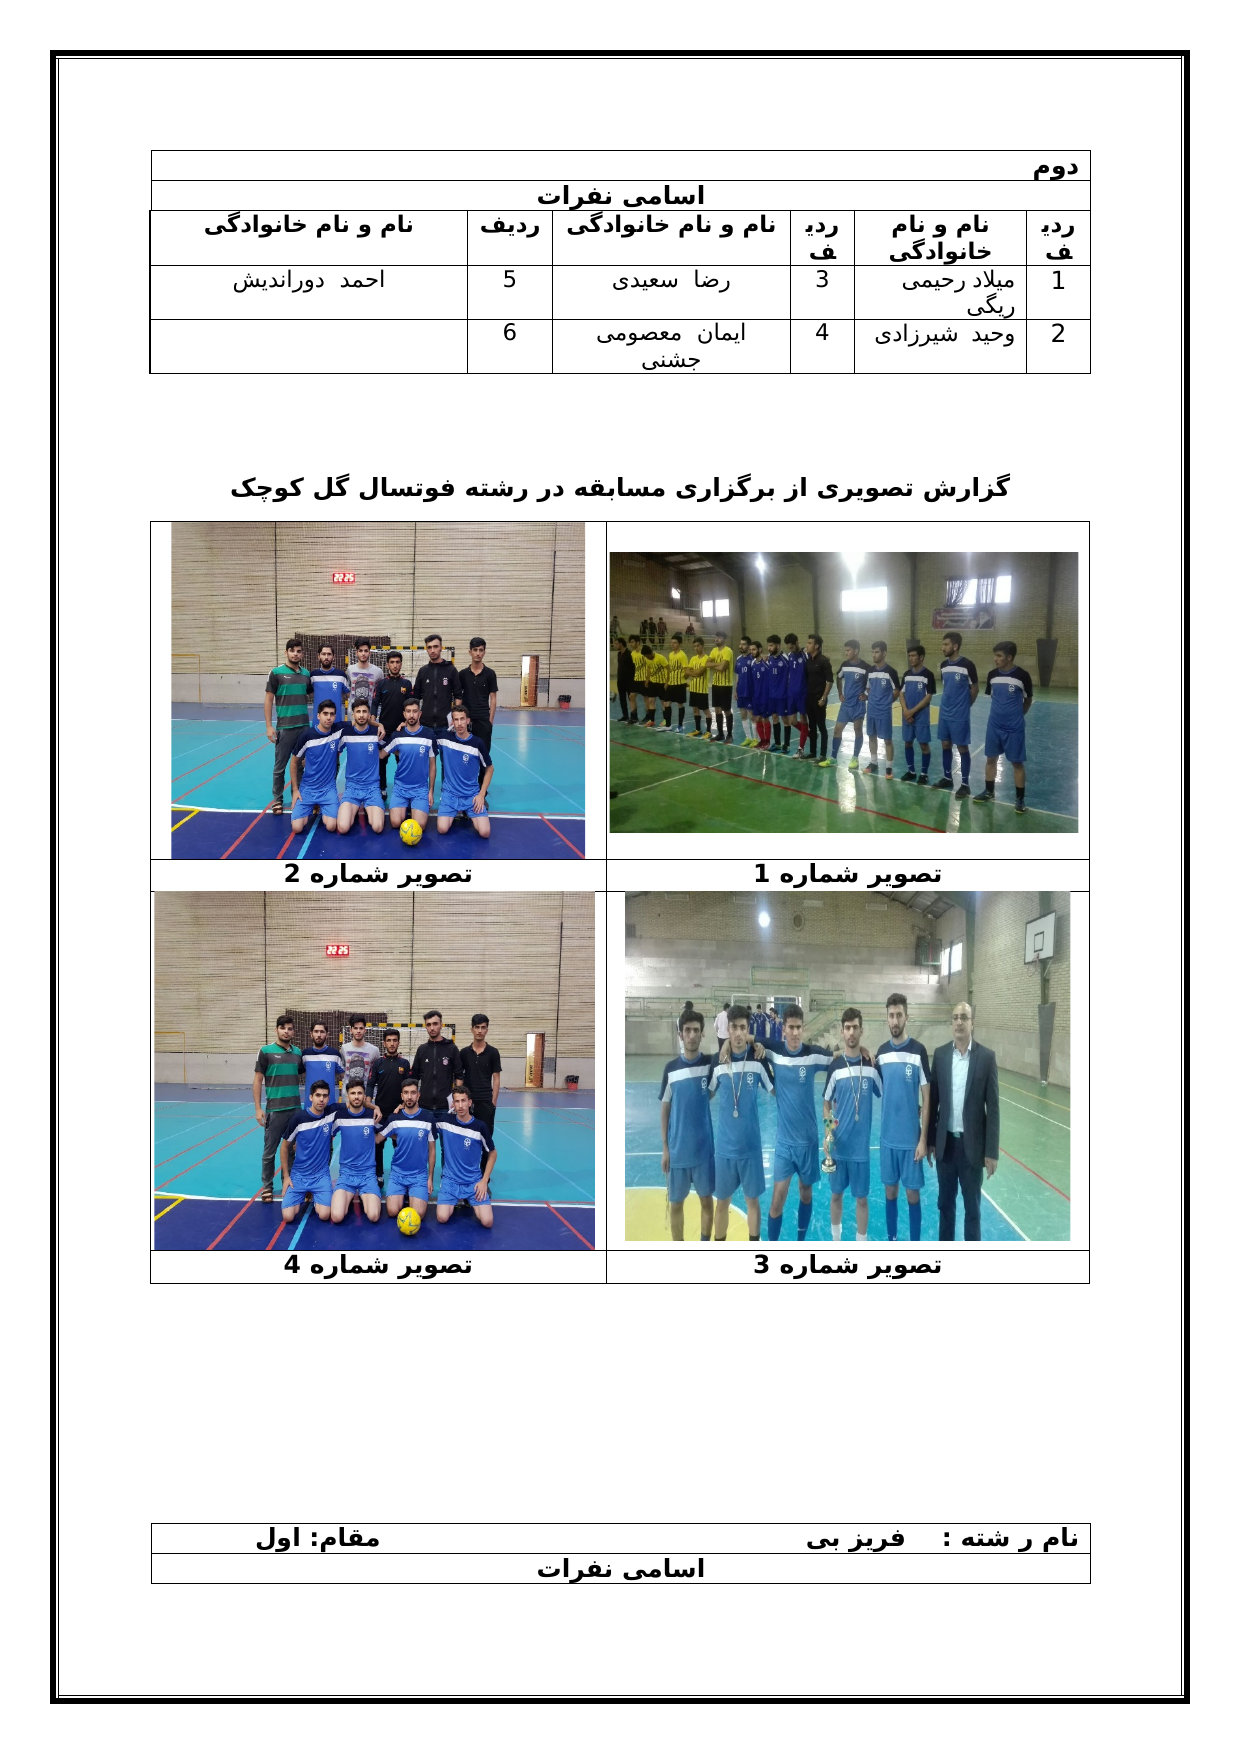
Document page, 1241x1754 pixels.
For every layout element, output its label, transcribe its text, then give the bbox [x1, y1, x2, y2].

table_cell 6 [468, 320, 552, 373]
table_cell اسامی نفرات [152, 1554, 1090, 1583]
table_cell رضا سعیدی [553, 266, 790, 318]
picture [171, 522, 586, 859]
table_cell نام و نام خانوادگی [855, 211, 1026, 265]
picture [625, 891, 1071, 1241]
table_cell ردیف [1027, 211, 1090, 265]
table_cell ردیف [468, 211, 552, 265]
table_cell میلاد رحیمی ریگی [855, 266, 1026, 318]
table_header [586, 522, 606, 858]
table_cell 2 [1027, 320, 1090, 373]
table_cell تصویر شماره 1 [607, 860, 1089, 891]
picture [154, 891, 595, 1250]
table_cell 3 [791, 266, 854, 318]
table_cell [595, 892, 606, 1249]
table_cell اسامی نفرات [152, 181, 1090, 210]
table_cell تصویر شماره 2 [151, 860, 606, 891]
table_cell نام و نام خانوادگی [151, 211, 467, 265]
text گزارش تصویری از برگزاری مسابقه در رشته فوتسال گل کوچک [150, 473, 1090, 502]
table_cell 4 [791, 320, 854, 373]
table_cell احمد دوراندیش [151, 266, 467, 318]
picture [609, 552, 1079, 833]
table_header [151, 522, 171, 858]
table_cell [151, 320, 467, 373]
table_cell تصویر شماره 4 [151, 1251, 606, 1283]
table_cell 5 [468, 266, 552, 318]
table_cell 1 [1027, 266, 1090, 318]
table_cell نام و نام خانوادگی [553, 211, 790, 265]
table_cell وحید شیرزادی [855, 320, 1026, 373]
table_header نام ر شته : فریز بی مقام: اول [152, 1524, 1090, 1553]
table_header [152, 151, 1090, 180]
table_cell [607, 892, 1089, 1249]
table_cell ردیف [791, 211, 854, 265]
table_cell ایمان معصومی جشنی [553, 320, 790, 373]
table_cell تصویر شماره 3 [607, 1251, 1089, 1283]
table_header [607, 522, 1089, 858]
